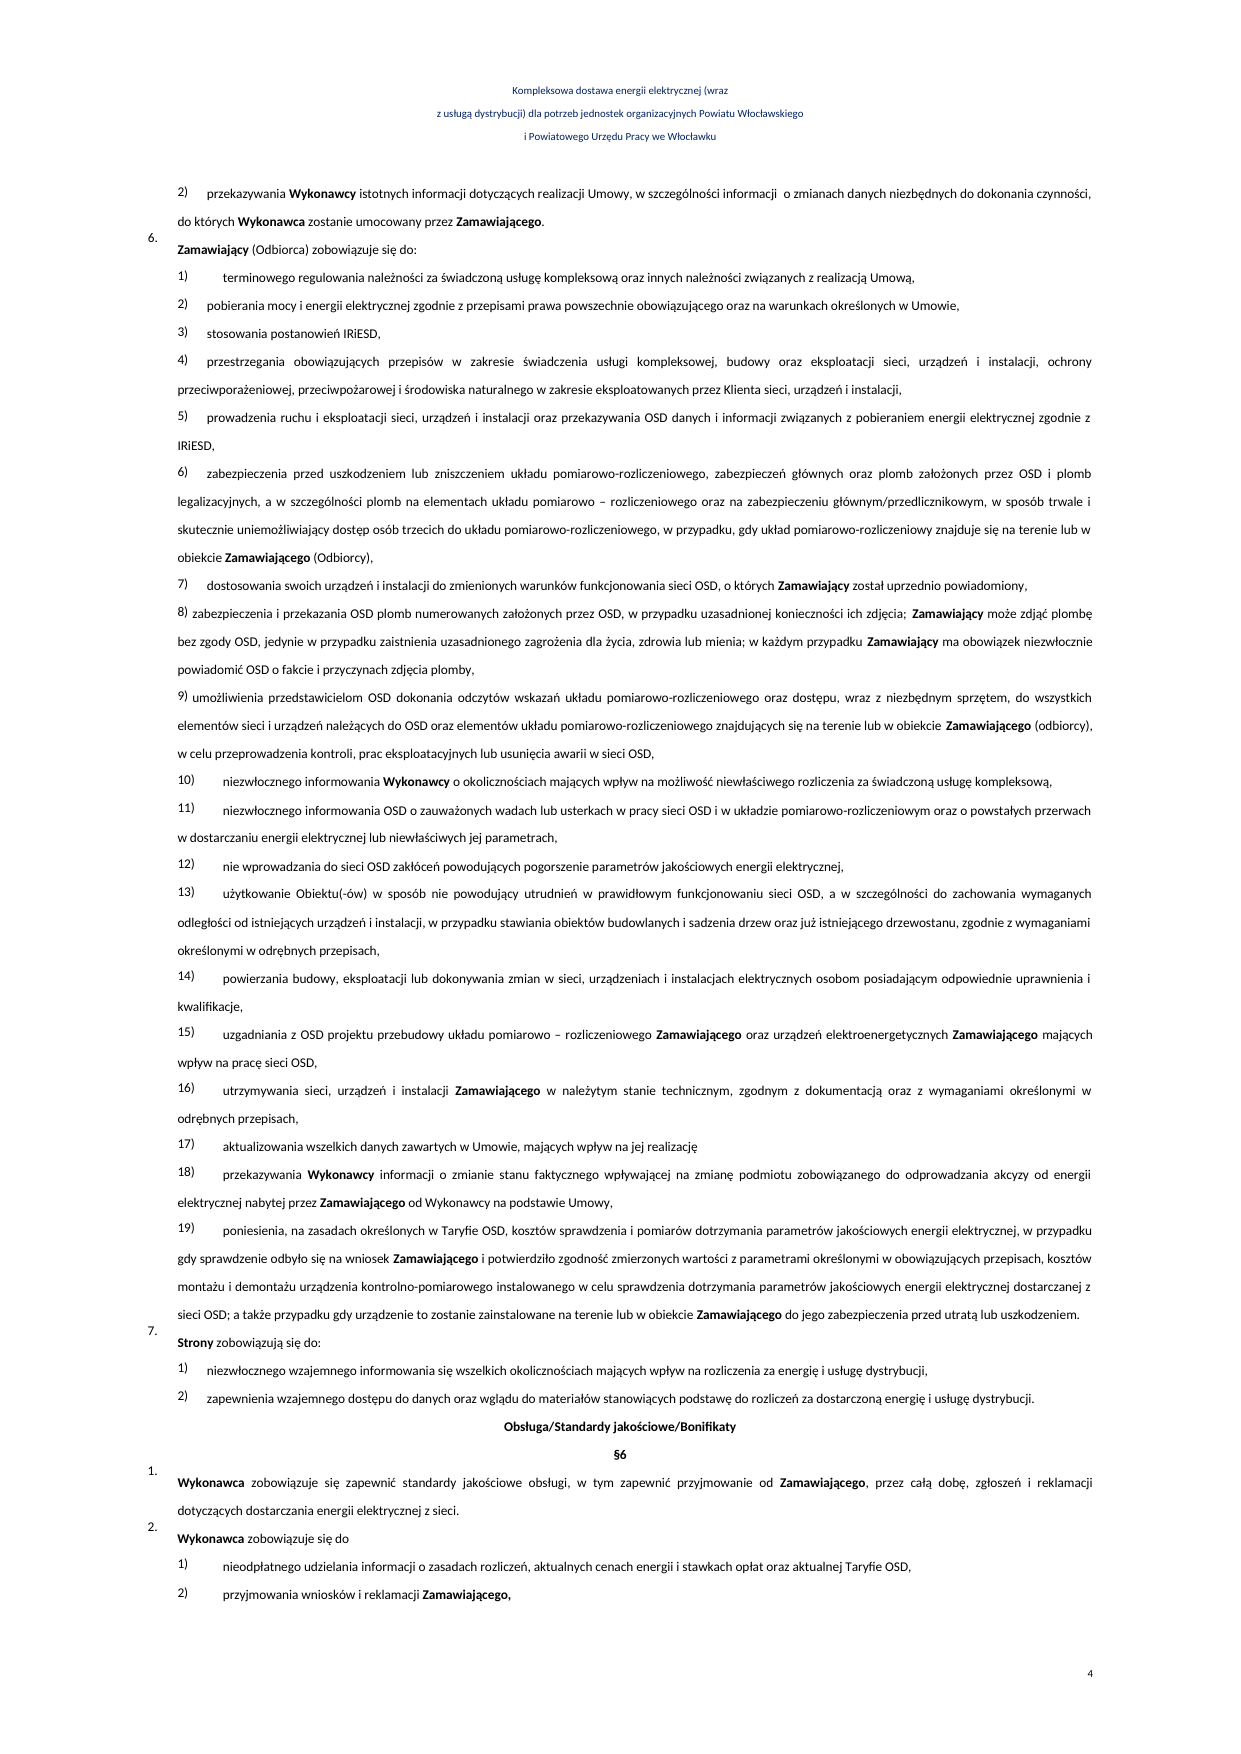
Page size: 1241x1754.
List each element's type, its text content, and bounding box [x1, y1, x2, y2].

list przyjmowania wniosków i reklamacji Zamawiającego, [177, 1575, 1093, 1603]
list poniesienia, na zasadach określonych w Taryfie OSD, kosztów sprawdzenia i pomiarów dotrzymania parametrów jakościowych energii elektrycznej, w przypadku gdy sprawdzenie odbyło się na wniosek Zamawiającego i potwierdziło zgodność zmierzonych wartości z parametrami określonymi w obowiązujących przepisach, kosztów montażu i demontażu urządzenia kontrolno-pomiarowego instalowanego w celu sprawdzenia dotrzymania parametrów jakościowych energii elektrycznej dostarczanej z sieci OSD; a także przypadku gdy urządzenie to zostanie zainstalowane na terenie lub w obiekcie Zamawiającego do jego zabezpieczenia przed utratą lub uszkodzeniem. [177, 1210, 1093, 1322]
list prowadzenia ruchu i eksploatacji sieci, urządzeń i instalacji oraz przekazywania OSD danych i informacji związanych z pobieraniem energii elektrycznej zgodnie z IRiESD, [177, 398, 1093, 454]
list przestrzegania obowiązujących przepisów w zakresie świadczenia usługi kompleksowej, budowy oraz eksploatacji sieci, urządzeń i instalacji, ochrony przeciwporażeniowej, przeciwpożarowej i środowiska naturalnego w zakresie eksploatowanych przez Klienta sieci, urządzeń i instalacji, [177, 342, 1093, 398]
list uzgadniania z OSD projektu przebudowy układu pomiarowo – rozliczeniowego Zamawiającego oraz urządzeń elektroenergetycznych Zamawiającego mających wpływ na pracę sieci OSD, [177, 1014, 1093, 1070]
list Wykonawca zobowiązuje się zapewnić standardy jakościowe obsługi, w tym zapewnić przyjmowanie od Zamawiającego, przez całą dobę, zgłoszeń i reklamacji dotyczących dostarczania energii elektrycznej z sieci. [147, 1463, 1093, 1519]
list nieodpłatnego udzielania informacji o zasadach rozliczeń, aktualnych cenach energii i stawkach opłat oraz aktualnej Taryfie OSD, [177, 1547, 1093, 1575]
list utrzymywania sieci, urządzeń i instalacji Zamawiającego w należytym stanie technicznym, zgodnym z dokumentacją oraz z wymaganiami określonymi w odrębnych przepisach, [177, 1070, 1093, 1126]
list umożliwienia przedstawicielom OSD dokonania odczytów wskazań układu pomiarowo-rozliczeniowego oraz dostępu, wraz z niezbędnym sprzętem, do wszystkich elementów sieci i urządzeń należących do OSD oraz elementów układu pomiarowo-rozliczeniowego znajdujących się na terenie lub w obiekcie Zamawiającego (odbiorcy), w celu przeprowadzenia kontroli, prac eksploatacyjnych lub usunięcia awarii w sieci OSD, [177, 678, 1093, 762]
list zapewnienia wzajemnego dostępu do danych oraz wglądu do materiałów stanowiących podstawę do rozliczeń za dostarczoną energię i usługę dystrybucji. [177, 1378, 1093, 1407]
list niezwłocznego wzajemnego informowania się wszelkich okolicznościach mających wpływ na rozliczenia za energię i usługę dystrybucji, [177, 1351, 1093, 1378]
list pobierania mocy i energii elektrycznej zgodnie z przepisami prawa powszechnie obowiązującego oraz na warunkach określonych w Umowie, [177, 286, 1093, 314]
list nie wprowadzania do sieci OSD zakłóceń powodujących pogorszenie parametrów jakościowych energii elektrycznej, [177, 846, 1093, 874]
list użytkowanie Obiektu(-ów) w sposób nie powodujący utrudnień w prawidłowym funkcjonowaniu sieci OSD, a w szczególności do zachowania wymaganych odległości od istniejących urządzeń i instalacji, w przypadku stawiania obiektów budowlanych i sadzenia drzew oraz już istniejącego drzewostanu, zgodnie z wymaganiami określonymi w odrębnych przepisach, [177, 874, 1093, 958]
list niezwłocznego informowania OSD o zauważonych wadach lub usterkach w pracy sieci OSD i w układzie pomiarowo-rozliczeniowym oraz o powstałych przerwach w dostarczaniu energii elektrycznej lub niewłaściwych jej parametrach, [177, 790, 1093, 846]
list aktualizowania wszelkich danych zawartych w Umowie, mających wpływ na jej realizację [177, 1126, 1093, 1154]
list niezwłocznego informowania Wykonawcy o okolicznościach mających wpływ na możliwość niewłaściwego rozliczenia za świadczoną usługę kompleksową, [177, 762, 1093, 790]
list przekazywania Wykonawcy istotnych informacji dotyczących realizacji Umowy, w szczególności informacji o zmianach danych niezbędnych do dokonania czynności, do których Wykonawca zostanie umocowany przez Zamawiającego. [177, 174, 1093, 230]
list Zamawiający (Odbiorca) zobowiązuje się do: [148, 230, 1093, 258]
list zabezpieczenia i przekazania OSD plomb numerowanych założonych przez OSD, w przypadku uzasadnionej konieczności ich zdjęcia; Zamawiający może zdjąć plombę bez zgody OSD, jedynie w przypadku zaistnienia uzasadnionego zagrożenia dla życia, zdrowia lub mienia; w każdym przypadku Zamawiający ma obowiązek niezwłocznie powiadomić OSD o fakcie i przyczynach zdjęcia plomby, [177, 594, 1093, 678]
text Obsługa/Standardy jakościowe/Bonifikaty [147, 1407, 1093, 1434]
list Strony zobowiązują się do: [147, 1322, 1093, 1351]
text §6 [147, 1434, 1093, 1463]
list dostosowania swoich urządzeń i instalacji do zmienionych warunków funkcjonowania sieci OSD, o których Zamawiający został uprzednio powiadomiony, [177, 566, 1093, 594]
list stosowania postanowień IRiESD, [177, 314, 1093, 342]
list Wykonawca zobowiązuje się do [147, 1519, 1093, 1547]
list powierzania budowy, eksploatacji lub dokonywania zmian w sieci, urządzeniach i instalacjach elektrycznych osobom posiadającym odpowiednie uprawnienia i kwalifikacje, [177, 958, 1093, 1014]
list terminowego regulowania należności za świadczoną usługę kompleksową oraz innych należności związanych z realizacją Umową, [177, 258, 1093, 286]
list przekazywania Wykonawcy informacji o zmianie stanu faktycznego wpływającej na zmianę podmiotu zobowiązanego do odprowadzania akcyzy od energii elektrycznej nabytej przez Zamawiającego od Wykonawcy na podstawie Umowy, [177, 1154, 1093, 1210]
list zabezpieczenia przed uszkodzeniem lub zniszczeniem układu pomiarowo-rozliczeniowego, zabezpieczeń głównych oraz plomb założonych przez OSD i plomb legalizacyjnych, a w szczególności plomb na elementach układu pomiarowo – rozliczeniowego oraz na zabezpieczeniu głównym/przedlicznikowym, w sposób trwale i skutecznie uniemożliwiający dostęp osób trzecich do układu pomiarowo-rozliczeniowego, w przypadku, gdy układ pomiarowo-rozliczeniowy znajduje się na terenie lub w obiekcie Zamawiającego (Odbiorcy), [177, 454, 1093, 566]
